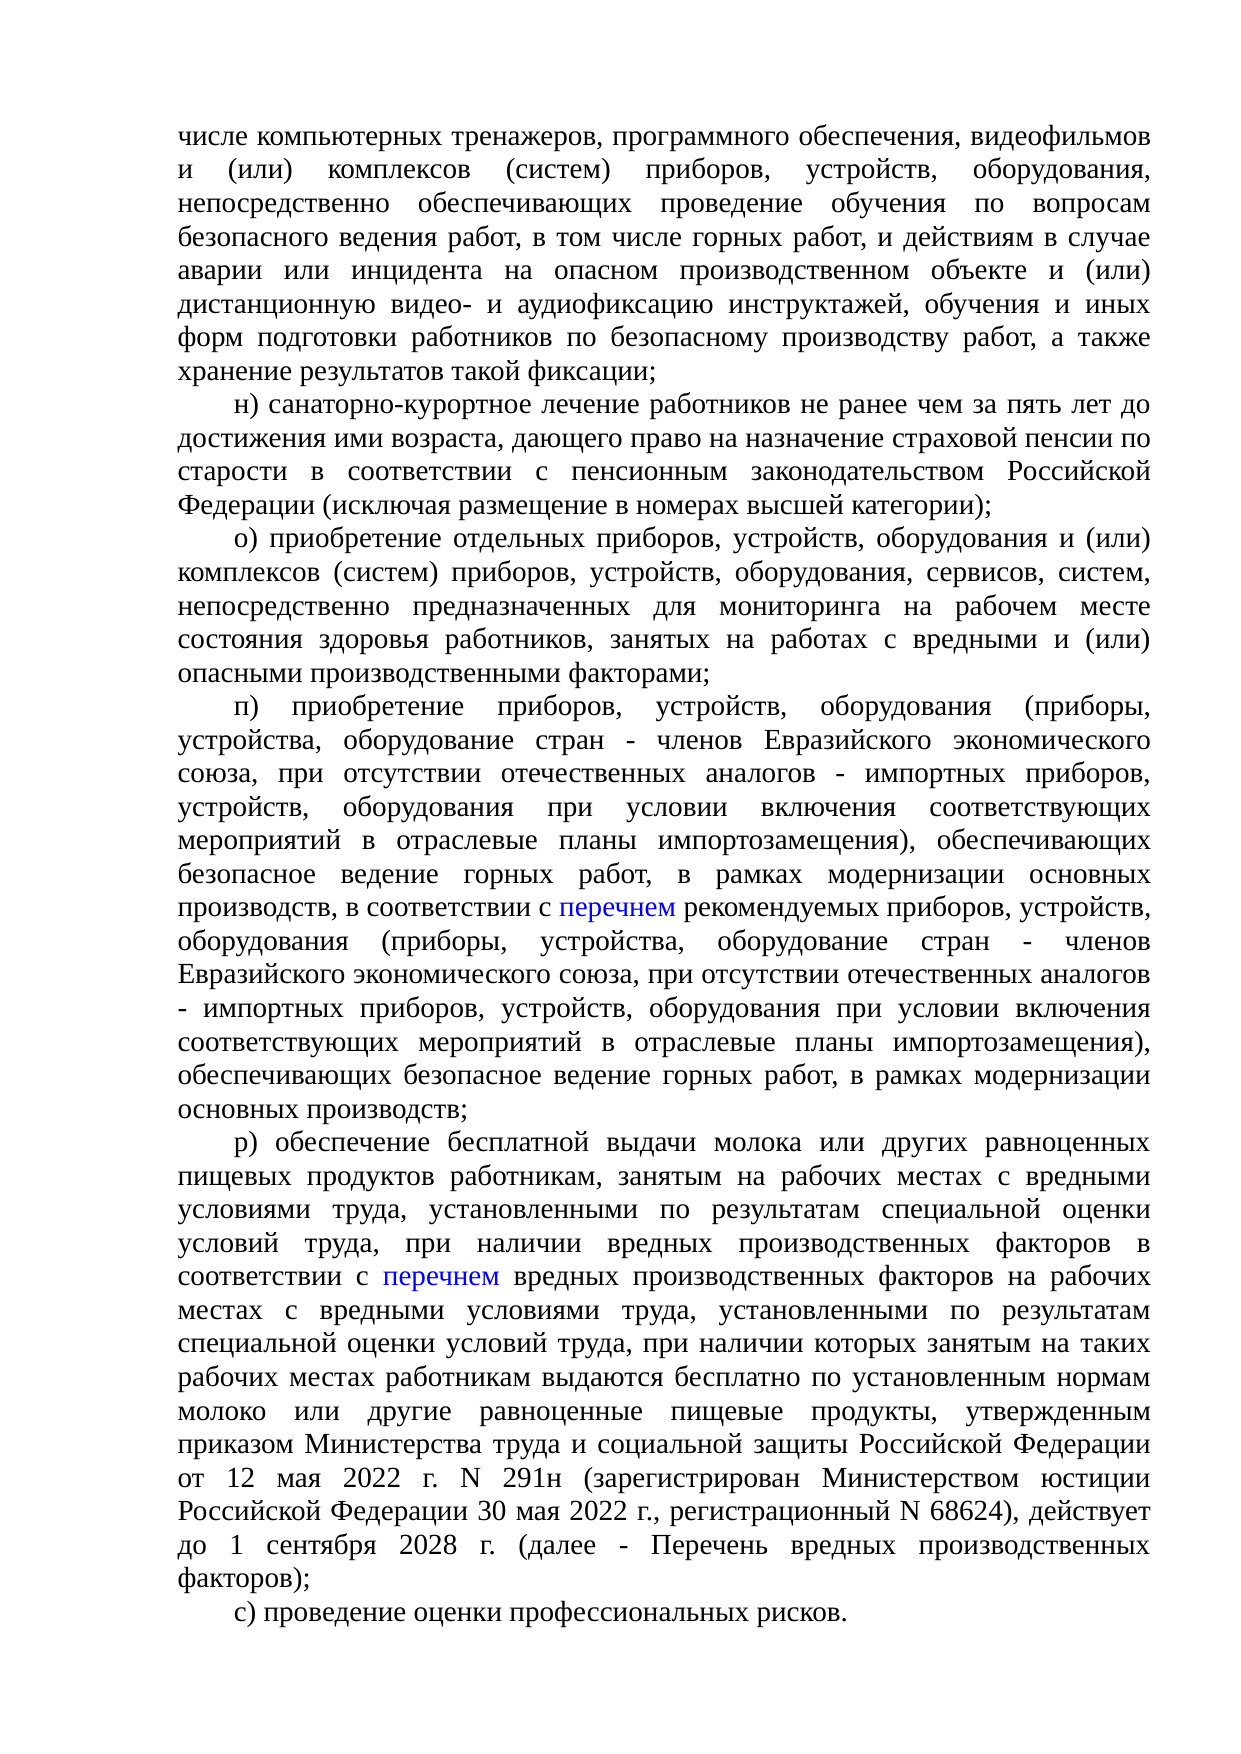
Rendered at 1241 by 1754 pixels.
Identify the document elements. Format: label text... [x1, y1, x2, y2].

text р) обеспечение бесплатной выдачи молока или других равноценных пищевых продуктов работникам, занятым на рабочих местах с вредными условиями труда, установленными по результатам специальной оценки условий труда, при наличии вредных производственных факторов в соответствии с перечнем вредных производственных факторов на рабочих местах с вредными условиями труда, установленными по результатам специальной оценки условий труда, при наличии которых занятым на таких рабочих местах работникам выдаются бесплатно по установленным нормам молоко или другие равноценные пищевые продукты, утвержденным приказом Министерства труда и социальной защиты Российской Федерации от 12 мая 2022 г. N 291н (зарегистрирован Министерством юстиции Российской Федерации 30 мая 2022 г., регистрационный N 68624), действует до 1 сентября 2028 г. (далее - Перечень вредных производственных факторов); [177, 1124, 1152, 1594]
text п) приобретение приборов, устройств, оборудования (приборы, устройства, оборудование стран - членов Евразийского экономического союза, при отсутствии отечественных аналогов - импортных приборов, устройств, оборудования при условии включения соответствующих мероприятий в отраслевые планы импортозамещения), обеспечивающих безопасное ведение горных работ, в рамках модернизации основных производств, в соответствии с перечнем рекомендуемых приборов, устройств, оборудования (приборы, устройства, оборудование стран - членов Евразийского экономического союза, при отсутствии отечественных аналогов - импортных приборов, устройств, оборудования при условии включения соответствующих мероприятий в отраслевые планы импортозамещения), обеспечивающих безопасное ведение горных работ, в рамках модернизации основных производств; [177, 688, 1152, 1124]
text н) санаторно-курортное лечение работников не ранее чем за пять лет до достижения ими возраста, дающего право на назначение страховой пенсии по старости в соответствии с пенсионным законодательством Российской Федерации (исключая размещение в номерах высшей категории); [177, 386, 1152, 521]
text о) приобретение отдельных приборов, устройств, оборудования и (или) комплексов (систем) приборов, устройств, оборудования, сервисов, систем, непосредственно предназначенных для мониторинга на рабочем месте состояния здоровья работников, занятых на работах с вредными и (или) опасными производственными факторами; [177, 521, 1152, 688]
text с) проведение оценки профессиональных рисков. [177, 1594, 1152, 1627]
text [177, 118, 1152, 386]
